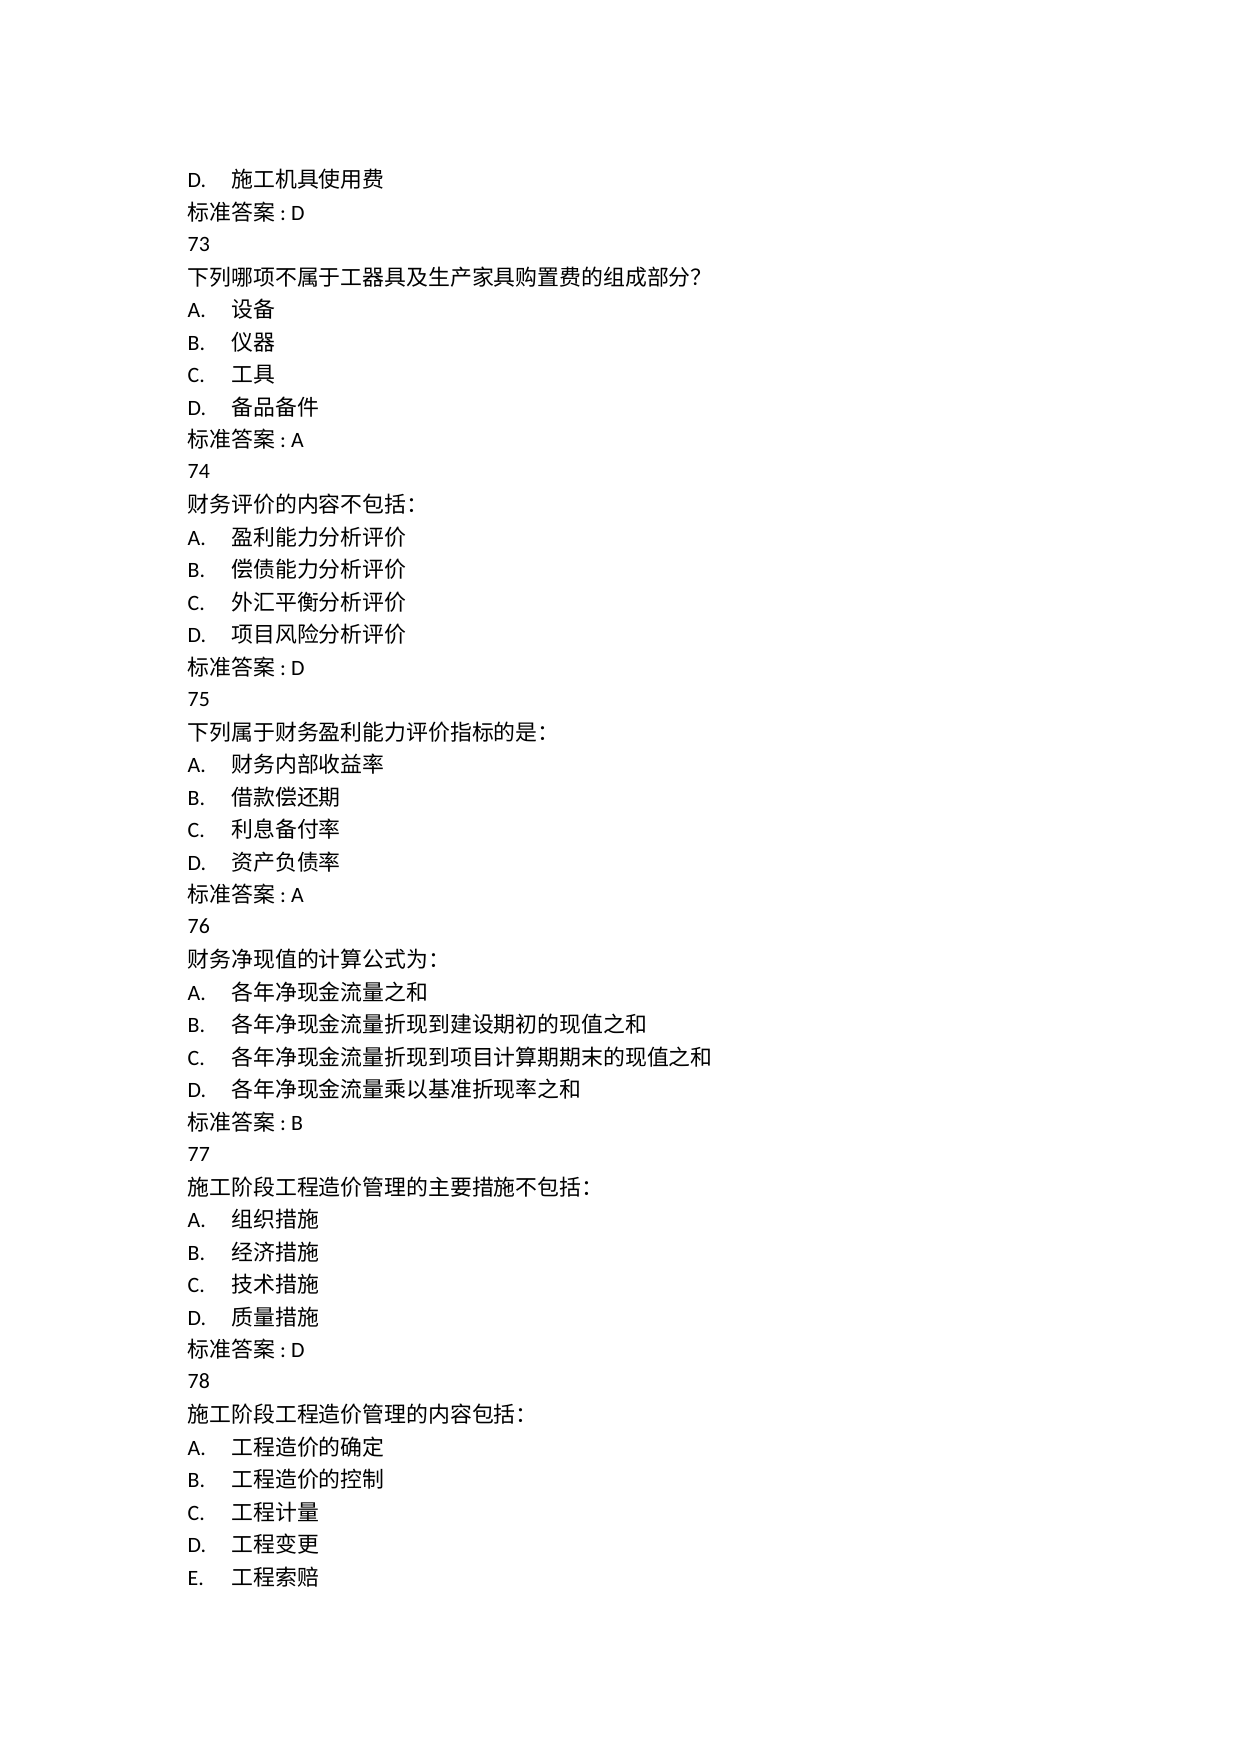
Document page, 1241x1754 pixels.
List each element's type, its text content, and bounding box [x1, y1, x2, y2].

text 财务评价的内容不包括： [187, 487, 1053, 519]
text 75 [187, 682, 1053, 714]
text 施工阶段工程造价管理的主要措施不包括： [187, 1169, 1053, 1202]
text A. 财务内部收益率 [187, 747, 1053, 779]
text B. 各年净现金流量折现到建设期初的现值之和 [187, 1007, 1053, 1039]
text A. 组织措施 [187, 1202, 1053, 1234]
text C. 工程计量 [187, 1494, 1053, 1527]
text D. 工程变更 [187, 1527, 1053, 1559]
text D. 项目风险分析评价 [187, 617, 1053, 649]
text 78 [187, 1364, 1053, 1397]
text C. 工具 [187, 357, 1053, 389]
text D. 施工机具使用费 [187, 162, 1053, 194]
text 标准答案 : D [187, 1332, 1053, 1364]
text 财务净现值的计算公式为： [187, 942, 1053, 974]
text 下列哪项不属于工器具及生产家具购置费的组成部分？ [187, 259, 1053, 292]
text A. 盈利能力分析评价 [187, 519, 1053, 552]
text B. 偿债能力分析评价 [187, 552, 1053, 584]
text 标准答案 : B [187, 1104, 1053, 1137]
text 73 [187, 227, 1053, 259]
text 76 [187, 909, 1053, 942]
text A. 设备 [187, 292, 1053, 324]
text 标准答案 : D [187, 194, 1053, 227]
text 施工阶段工程造价管理的内容包括： [187, 1397, 1053, 1429]
text D. 资产负债率 [187, 844, 1053, 877]
text C. 外汇平衡分析评价 [187, 584, 1053, 617]
text 77 [187, 1137, 1053, 1169]
text E. 工程索赔 [187, 1559, 1053, 1592]
text B. 借款偿还期 [187, 779, 1053, 812]
text C. 各年净现金流量折现到项目计算期期末的现值之和 [187, 1039, 1053, 1072]
text 74 [187, 454, 1053, 487]
text A. 工程造价的确定 [187, 1429, 1053, 1462]
text 下列属于财务盈利能力评价指标的是： [187, 714, 1053, 747]
text C. 技术措施 [187, 1267, 1053, 1299]
text C. 利息备付率 [187, 812, 1053, 844]
text B. 经济措施 [187, 1234, 1053, 1267]
text A. 各年净现金流量之和 [187, 974, 1053, 1007]
text D. 质量措施 [187, 1299, 1053, 1332]
text B. 仪器 [187, 324, 1053, 357]
text 标准答案 : D [187, 649, 1053, 682]
text 标准答案 : A [187, 422, 1053, 454]
text D. 备品备件 [187, 389, 1053, 422]
text B. 工程造价的控制 [187, 1462, 1053, 1494]
text 标准答案 : A [187, 877, 1053, 909]
text D. 各年净现金流量乘以基准折现率之和 [187, 1072, 1053, 1104]
